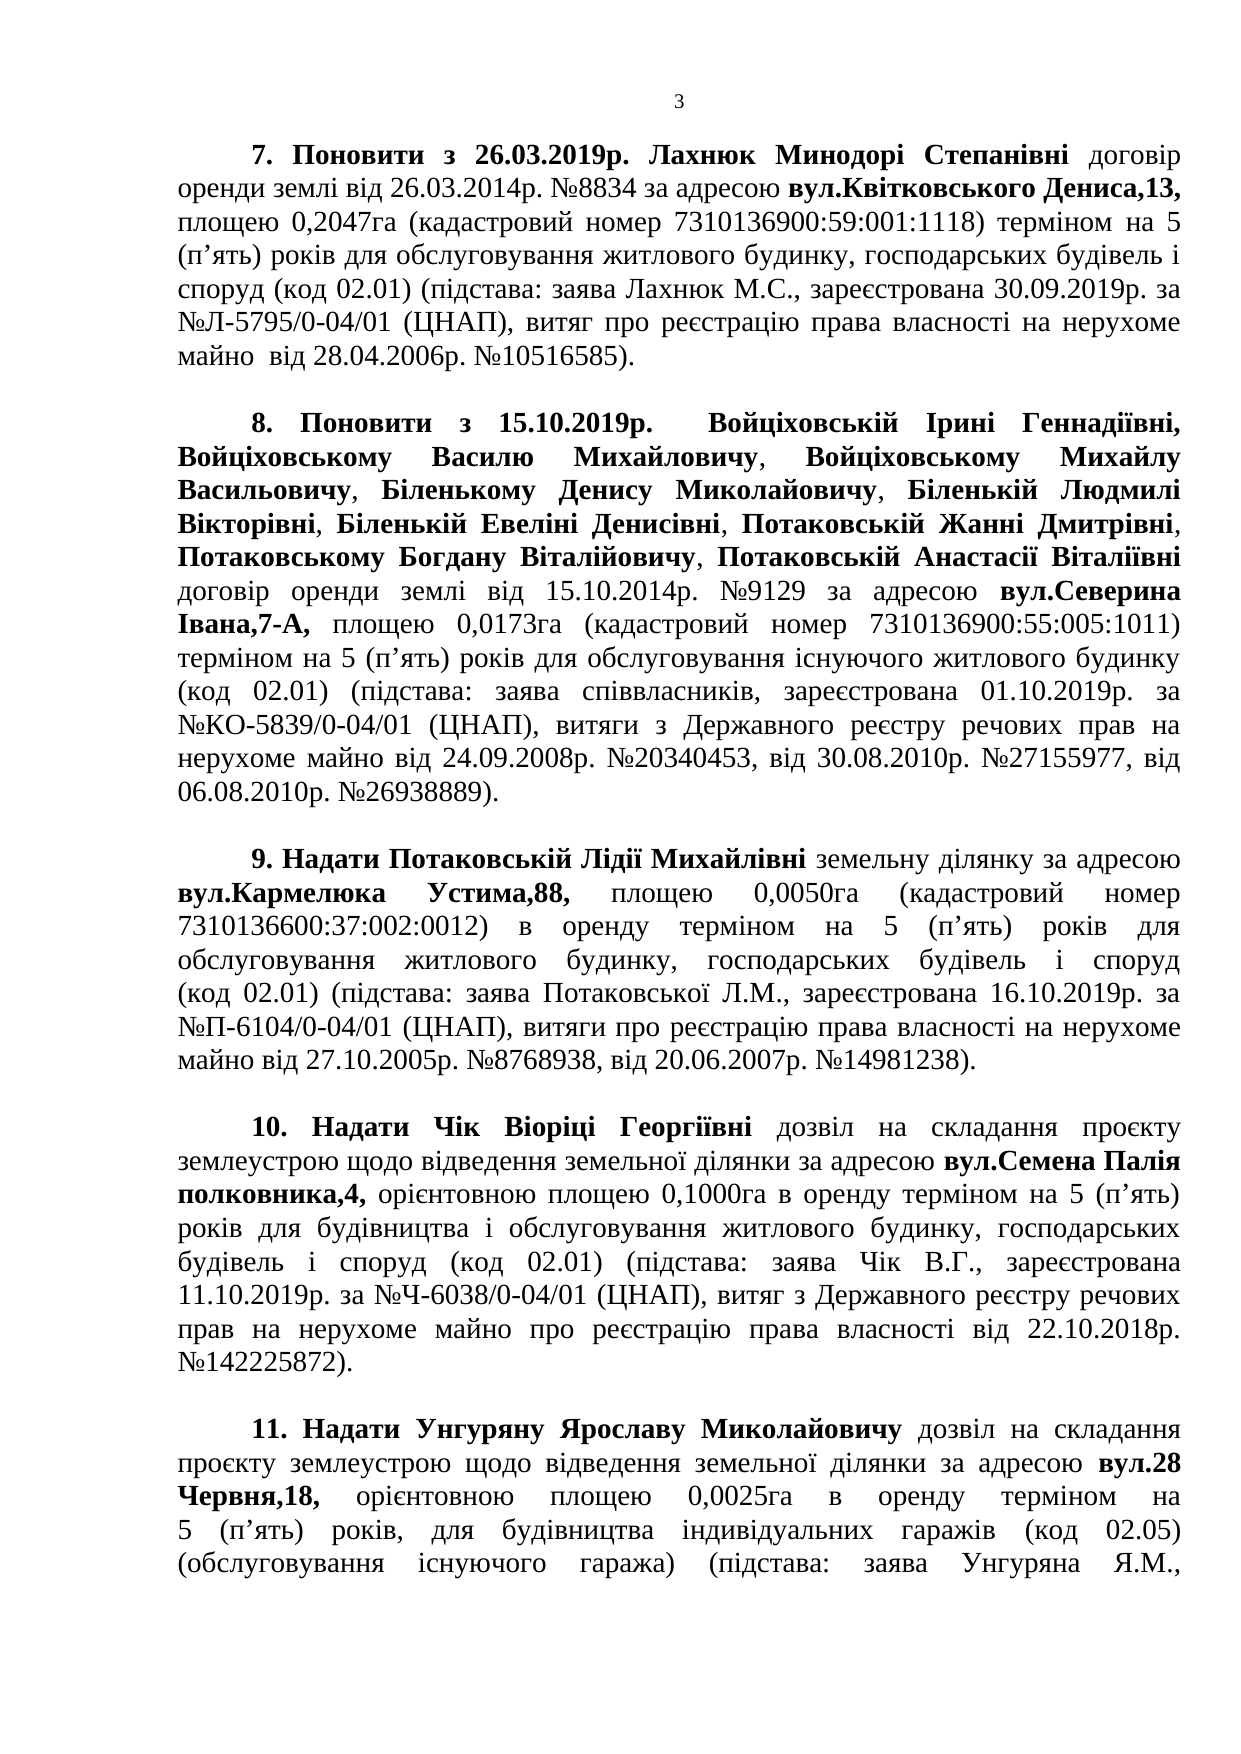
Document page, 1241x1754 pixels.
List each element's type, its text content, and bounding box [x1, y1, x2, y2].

text 10. Надати Чік Віоріці Георгіївні дозвіл на складання проєкту землеустрою щодо відведення земельної ділянки за адресою вул.Семена Палія полковника,4, орієнтовною площею 0,1000га в оренду терміном на 5 (п’ять) років для будівництва і обслуговування житлового будинку, господарських будівель і споруд (код 02.01) (підстава: заява Чік В.Г., зареєстрована 11.10.2019р. за №Ч-6038/0-04/01 (ЦНАП), витяг з Державного реєстру речових прав на нерухоме майно про реєстрацію права власності від 22.10.2018р. №142225872). [177, 1109, 1181, 1378]
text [177, 1411, 1181, 1579]
text 7. Поновити з 26.03.2019р. Лахнюк Минодорі Степанівні договір оренди землі від 26.03.2014р. №8834 за адресою вул.Квітковського Дениса,13, площею 0,2047га (кадастровий номер 7310136900:59:001:1118) терміном на 5 (п’ять) років для обслуговування житлового будинку, господарських будівель і споруд (код 02.01) (підстава: заява Лахнюк М.С., зареєстрована 30.09.2019р. за №Л-5795/0-04/01 (ЦНАП), витяг про реєстрацію права власності на нерухоме майно від 28.04.2006р. №10516585). [177, 137, 1181, 372]
text 9. Надати Потаковській Лідії Михайлівні земельну ділянку за адресою вул.Кармелюка Устима,88, площею 0,0050га (кадастровий номер 7310136600:37:002:0012) в оренду терміном на 5 (п’ять) років для обслуговування житлового будинку, господарських будівель і споруд (код 02.01) (підстава: заява Потаковської Л.М., зареєстрована 16.10.2019р. за №П-6104/0-04/01 (ЦНАП), витяги про реєстрацію права власності на нерухоме майно від 27.10.2005р. №8768938, від 20.06.2007р. №14981238). [177, 841, 1181, 1076]
text 8. Поновити з 15.10.2019р. Войціховській Ірині Геннадіївні, Войціховському Василю Михайловичу, Войціховському Михайлу Васильовичу, Біленькому Денису Миколайовичу, Біленькій Людмилі Вікторівні, Біленькій Евеліні Денисівні, Потаковській Жанні Дмитрівні, Потаковському Богдану Віталійовичу, Потаковській Анастасії Віталіївні договір оренди землі від 15.10.2014р. №9129 за адресою вул.Северина Івана,7-А, площею 0,0173га (кадастровий номер 7310136900:55:005:1011) терміном на 5 (п’ять) років для обслуговування існуючого житлового будинку (код 02.01) (підстава: заява співвласників, зареєстрована 01.10.2019р. за №КО-5839/0-04/01 (ЦНАП), витяги з Державного реєстру речових прав на нерухоме майно від 24.09.2008р. №20340453, від 30.08.2010р. №27155977, від 06.08.2010р. №26938889). [177, 405, 1181, 808]
